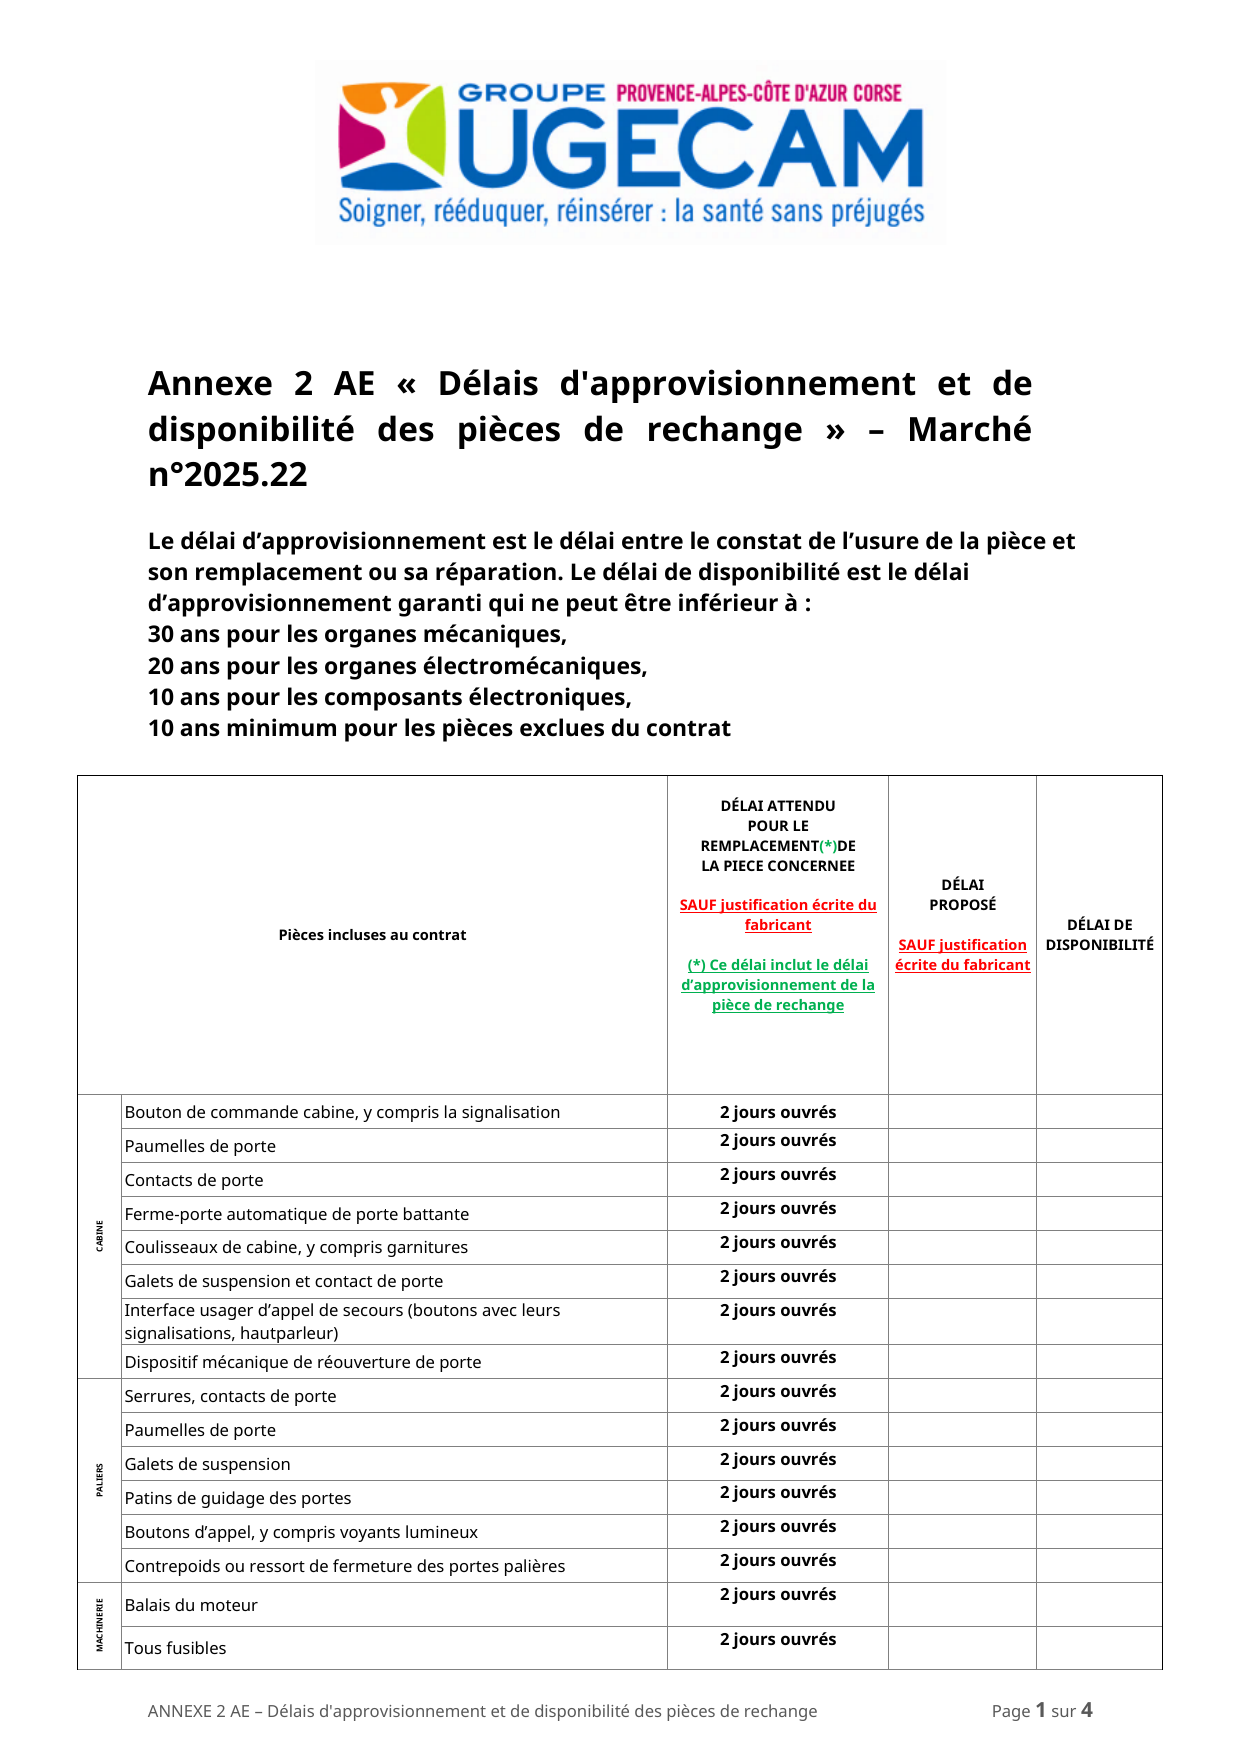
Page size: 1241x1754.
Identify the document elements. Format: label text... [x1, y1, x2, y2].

table_cell [889, 1481, 1036, 1514]
table_header DÉLAI DE DISPONIBILITÉ [1037, 776, 1162, 1094]
table_cell 2 jours ouvrés [668, 1549, 888, 1582]
table_header DÉLAI PROPOSÉ SAUF justification écrite du fabricant [889, 776, 1036, 1094]
table_cell [1037, 1265, 1162, 1298]
text 10 ans minimum pour les pièces exclues du contrat [148, 712, 1092, 743]
table_cell MACHINERIE [78, 1583, 121, 1669]
table_cell Contacts de porte [122, 1163, 667, 1196]
table_cell [889, 1515, 1036, 1548]
table_cell [889, 1231, 1036, 1264]
table_cell 2 jours ouvrés [668, 1265, 888, 1298]
table_cell [1037, 1299, 1162, 1344]
text 10 ans pour les composants électroniques, [148, 681, 1092, 712]
table_cell [889, 1299, 1036, 1344]
table_cell 2 jours ouvrés [668, 1095, 888, 1128]
text Le délai d’approvisionnement est le délai entre le constat de l’usure de la pièce et son remplacement ou sa réparation. Le délai de disponibilité est le délai d’approvisionnement garanti qui ne peut être inférieur à : [148, 525, 1092, 618]
table_cell Tous fusibles [122, 1627, 667, 1669]
table_cell [889, 1413, 1036, 1446]
table_cell [889, 1583, 1036, 1626]
table_cell Bouton de commande cabine, y compris la signalisation [122, 1095, 667, 1128]
table_cell 2 jours ouvrés [668, 1231, 888, 1264]
table_cell [889, 1197, 1036, 1230]
table_cell Dispositif mécanique de réouverture de porte [122, 1345, 667, 1378]
table_cell [1037, 1197, 1162, 1230]
table_cell Paumelles de porte [122, 1129, 667, 1162]
table_cell 2 jours ouvrés [668, 1379, 888, 1412]
table_cell [1037, 1095, 1162, 1128]
table_cell 2 jours ouvrés [668, 1515, 888, 1548]
table_header Pièces incluses au contrat [78, 776, 667, 1094]
table_cell CABINE [78, 1095, 121, 1378]
table_cell Contrepoids ou ressort de fermeture des portes palières [122, 1549, 667, 1582]
table_cell 2 jours ouvrés [668, 1447, 888, 1480]
table_cell Galets de suspension et contact de porte [122, 1265, 667, 1298]
table_cell [889, 1345, 1036, 1378]
table_cell Coulisseaux de cabine, y compris garnitures [122, 1231, 667, 1264]
table_cell [889, 1095, 1036, 1128]
table_cell 2 jours ouvrés [668, 1163, 888, 1196]
table_cell 2 jours ouvrés [668, 1413, 888, 1446]
text 30 ans pour les organes mécaniques, [148, 618, 1092, 650]
table_cell 2 jours ouvrés [668, 1583, 888, 1626]
table_cell Galets de suspension [122, 1447, 667, 1480]
table_cell [889, 1549, 1036, 1582]
table_cell [889, 1627, 1036, 1669]
table_cell [1037, 1627, 1162, 1669]
table_header DÉLAI ATTENDU POUR LE REMPLACEMENT(*)DE LA PIECE CONCERNEE SAUF justification écrite du fabricant (*) Ce délai inclut le délai d’approvisionnement de la pièce de rechange [668, 776, 888, 1094]
table_cell [1037, 1231, 1162, 1264]
table_cell [1037, 1413, 1162, 1446]
table_cell 2 jours ouvrés [668, 1299, 888, 1344]
table_cell 2 jours ouvrés [668, 1481, 888, 1514]
table_cell Paumelles de porte [122, 1413, 667, 1446]
table_cell Boutons d’appel, y compris voyants lumineux [122, 1515, 667, 1548]
text 20 ans pour les organes électromécaniques, [148, 650, 1092, 681]
table_cell [889, 1265, 1036, 1298]
table_cell Patins de guidage des portes [122, 1481, 667, 1514]
table_cell Interface usager d’appel de secours (boutons avec leurs signalisations, hautparleur) [122, 1299, 667, 1344]
table_cell [889, 1163, 1036, 1196]
table_cell Balais du moteur [122, 1583, 667, 1626]
table_cell [1037, 1129, 1162, 1162]
table_cell [1037, 1345, 1162, 1378]
table_cell [1037, 1481, 1162, 1514]
table_cell 2 jours ouvrés [668, 1627, 888, 1669]
table_cell [1037, 1447, 1162, 1480]
table_cell Ferme-porte automatique de porte battante [122, 1197, 667, 1230]
picture [315, 60, 947, 245]
table_cell [889, 1447, 1036, 1480]
table_cell [1037, 1583, 1162, 1626]
table_cell 2 jours ouvrés [668, 1129, 888, 1162]
table_cell [889, 1379, 1036, 1412]
table_cell [1037, 1515, 1162, 1548]
table_cell [1037, 1163, 1162, 1196]
table_cell [1037, 1379, 1162, 1412]
table_cell 2 jours ouvrés [668, 1345, 888, 1378]
table_cell [889, 1129, 1036, 1162]
table_cell Serrures, contacts de porte [122, 1379, 667, 1412]
table_cell PALIERS [78, 1379, 121, 1582]
table_cell [1037, 1549, 1162, 1582]
table_cell 2 jours ouvrés [668, 1197, 888, 1230]
